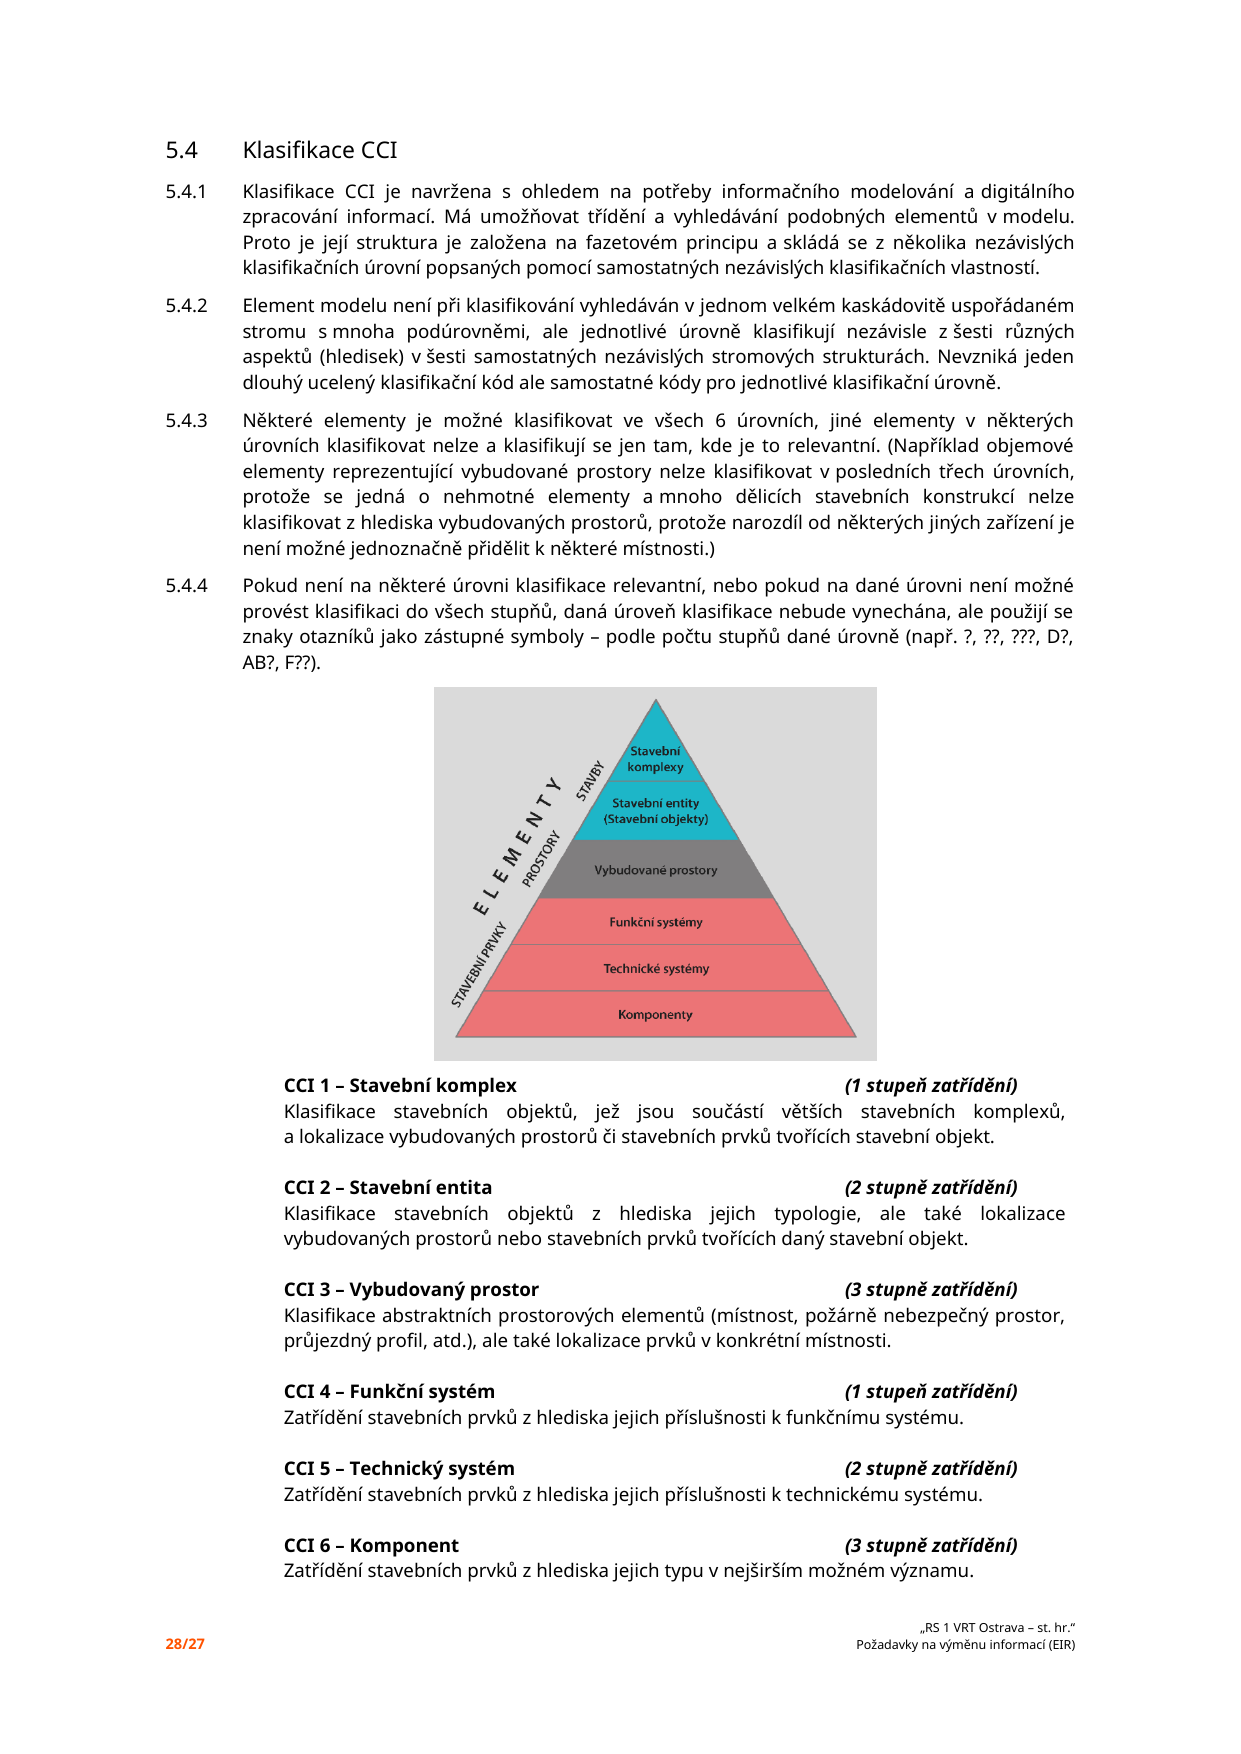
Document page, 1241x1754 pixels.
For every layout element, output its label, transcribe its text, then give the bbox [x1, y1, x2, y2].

list Klasifikace stavebních objektů, jež jsou součástí větších stavebních komplexů, a lokalizace vybudovaných prostorů či stavebních prvků tvořících stavební objekt. [283, 1098, 1066, 1149]
text Element modelu není při klasifikování vyhledáván v jednom velkém kaskádovitě uspořádaném stromu s mnoha podúrovněmi, ale jednotlivé úrovně klasifikují nezávisle z šesti různých aspektů (hledisek) v šesti samostatných nezávislých stromových strukturách. Nevzniká jeden dlouhý ucelený klasifikační kód ale samostatné kódy pro jednotlivé klasifikační úrovně. [165, 293, 1075, 395]
picture [434, 687, 877, 1061]
list CCI 4 – Funkční systém (1 stupeň zatřídění) [283, 1379, 1066, 1404]
text Některé elementy je možné klasifikovat ve všech 6 úrovních, jiné elementy v některých úrovních klasifikovat nelze a klasifikují se jen tam, kde je to relevantní. (Například objemové elementy reprezentující vybudované prostory nelze klasifikovat v posledních třech úrovních, protože se jedná o nehmotné elementy a mnoho dělicích stavebních konstrukcí nelze klasifikovat z hlediska vybudovaných prostorů, protože narozdíl od některých jiných zařízení je není možné jednoznačně přidělit k některé místnosti.) [165, 407, 1075, 560]
list Zatřídění stavebních prvků z hlediska jejich příslušnosti k funkčnímu systému. [283, 1404, 1066, 1430]
list Klasifikace abstraktních prostorových elementů (místnost, požárně nebezpečný prostor, průjezdný profil, atd.), ale také lokalizace prvků v konkrétní místnosti. [283, 1302, 1066, 1353]
list Zatřídění stavebních prvků z hlediska jejich typu v nejširším možném významu. [283, 1557, 1066, 1583]
list CCI 3 – Vybudovaný prostor (3 stupně zatřídění) [283, 1277, 1066, 1302]
text Pokud není na některé úrovni klasifikace relevantní, nebo pokud na dané úrovni není možné provést klasifikaci do všech stupňů, daná úroveň klasifikace nebude vynechána, ale použijí se znaky otazníků jako zástupné symboly – podle počtu stupňů dané úrovně (např. ?, ??, ???, D?, AB?, F??). [165, 573, 1075, 675]
list Zatřídění stavebních prvků z hlediska jejich příslušnosti k technickému systému. [283, 1481, 1066, 1506]
list CCI 2 – Stavební entita (2 stupně zatřídění) [283, 1175, 1066, 1200]
text Klasifikace CCI [165, 134, 1075, 166]
list CCI 1 – Stavební komplex (1 stupeň zatřídění) [283, 1073, 1066, 1098]
list CCI 5 – Technický systém (2 stupně zatřídění) [283, 1455, 1066, 1481]
text Klasifikace CCI je navržena s ohledem na potřeby informačního modelování a digitálního zpracování informací. Má umožňovat třídění a vyhledávání podobných elementů v modelu. Proto je její struktura je založena na fazetovém principu a skládá se z několika nezávislých klasifikačních úrovní popsaných pomocí samostatných nezávislých klasifikačních vlastností. [165, 178, 1075, 280]
list Klasifikace stavebních objektů z hlediska jejich typologie, ale také lokalizace vybudovaných prostorů nebo stavebních prvků tvořících daný stavební objekt. [283, 1200, 1066, 1251]
list CCI 6 – Komponent (3 stupně zatřídění) [283, 1532, 1066, 1557]
